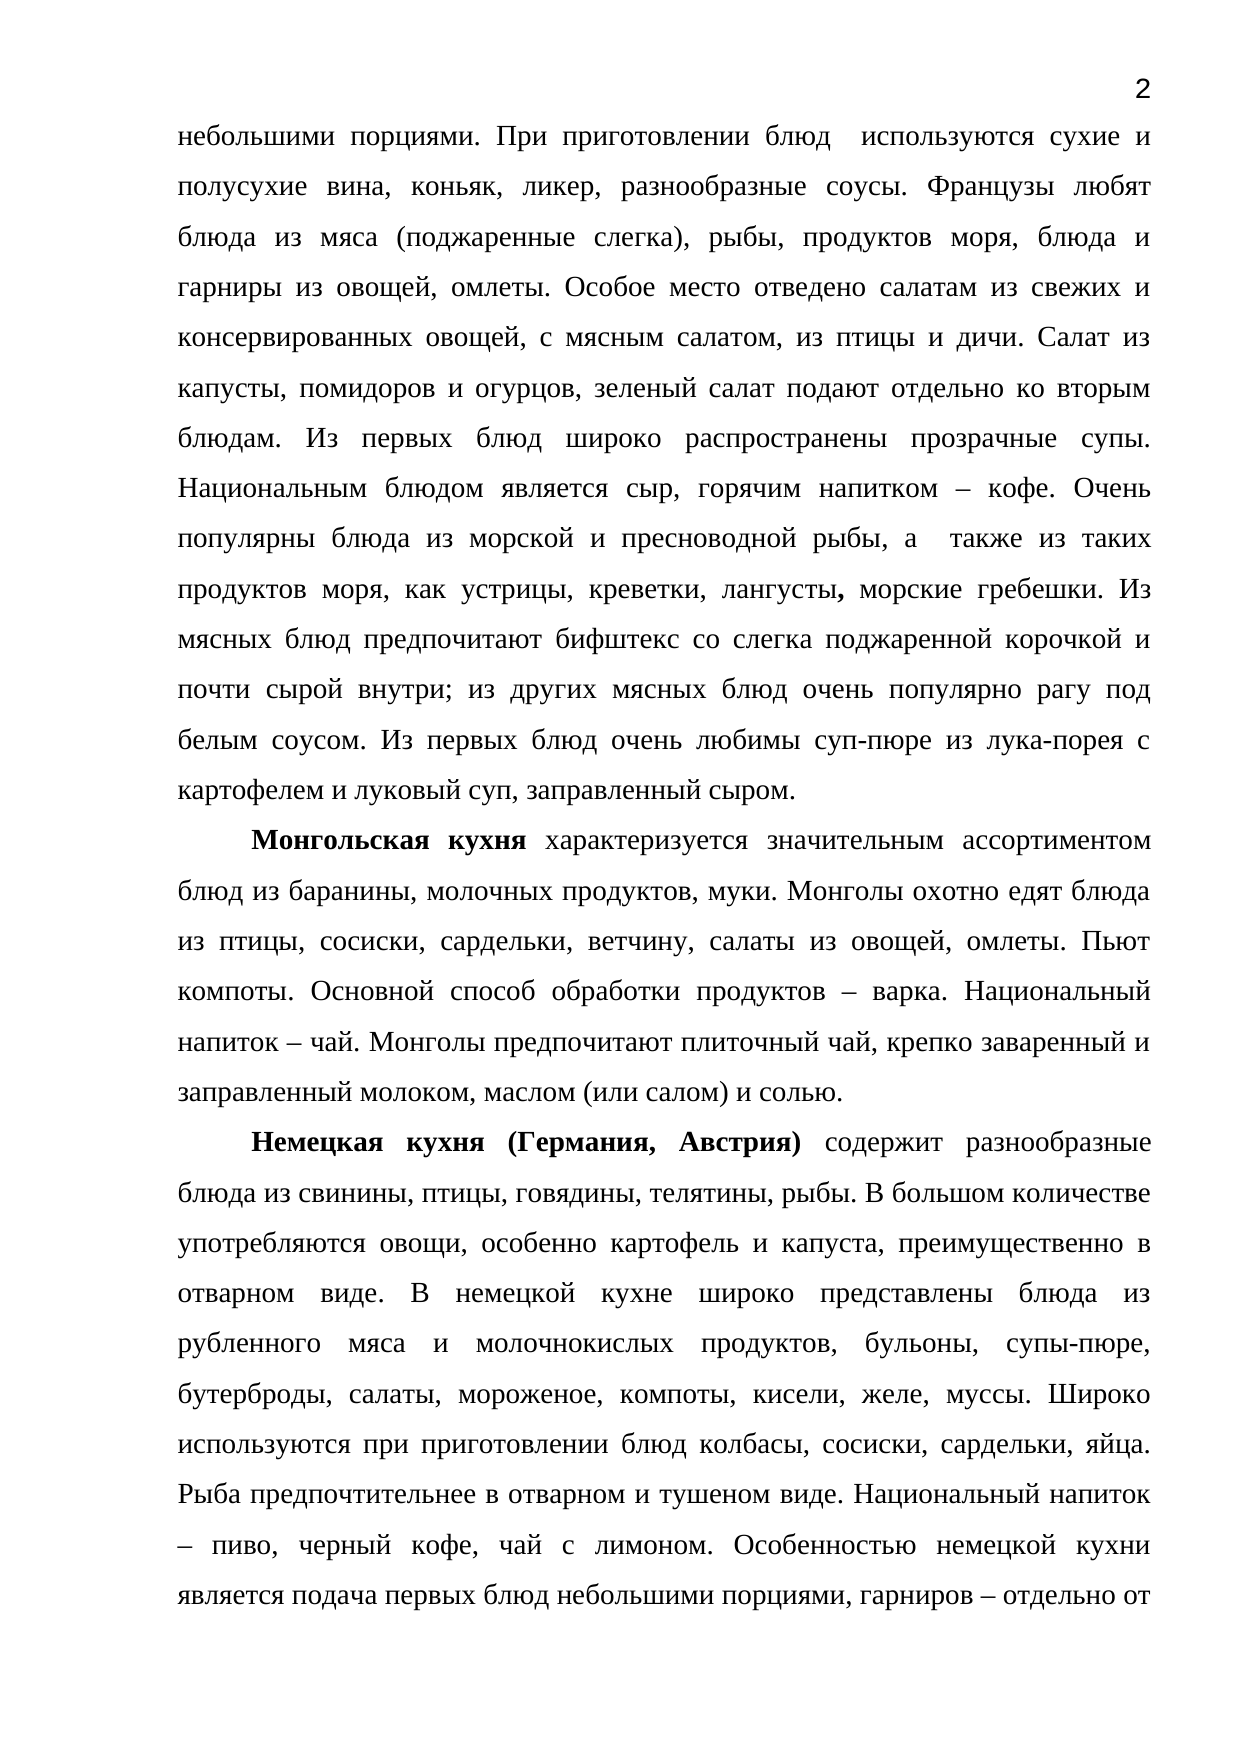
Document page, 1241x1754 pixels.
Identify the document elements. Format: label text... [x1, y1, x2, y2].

text Монгольская кухня характеризуется значительным ассортиментом блюд из баранины, молочных продуктов, муки. Монголы охотно едят блюда из птицы, сосиски, сардельки, ветчину, салаты из овощей, омлеты. Пьют компоты. Основной способ обработки продуктов – варка. Национальный напиток – чай. Монголы предпочитают плиточный чай, крепко заваренный и заправленный молоком, маслом (или салом) и солью. [177, 822, 1152, 1108]
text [177, 1124, 1152, 1611]
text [177, 118, 1152, 806]
